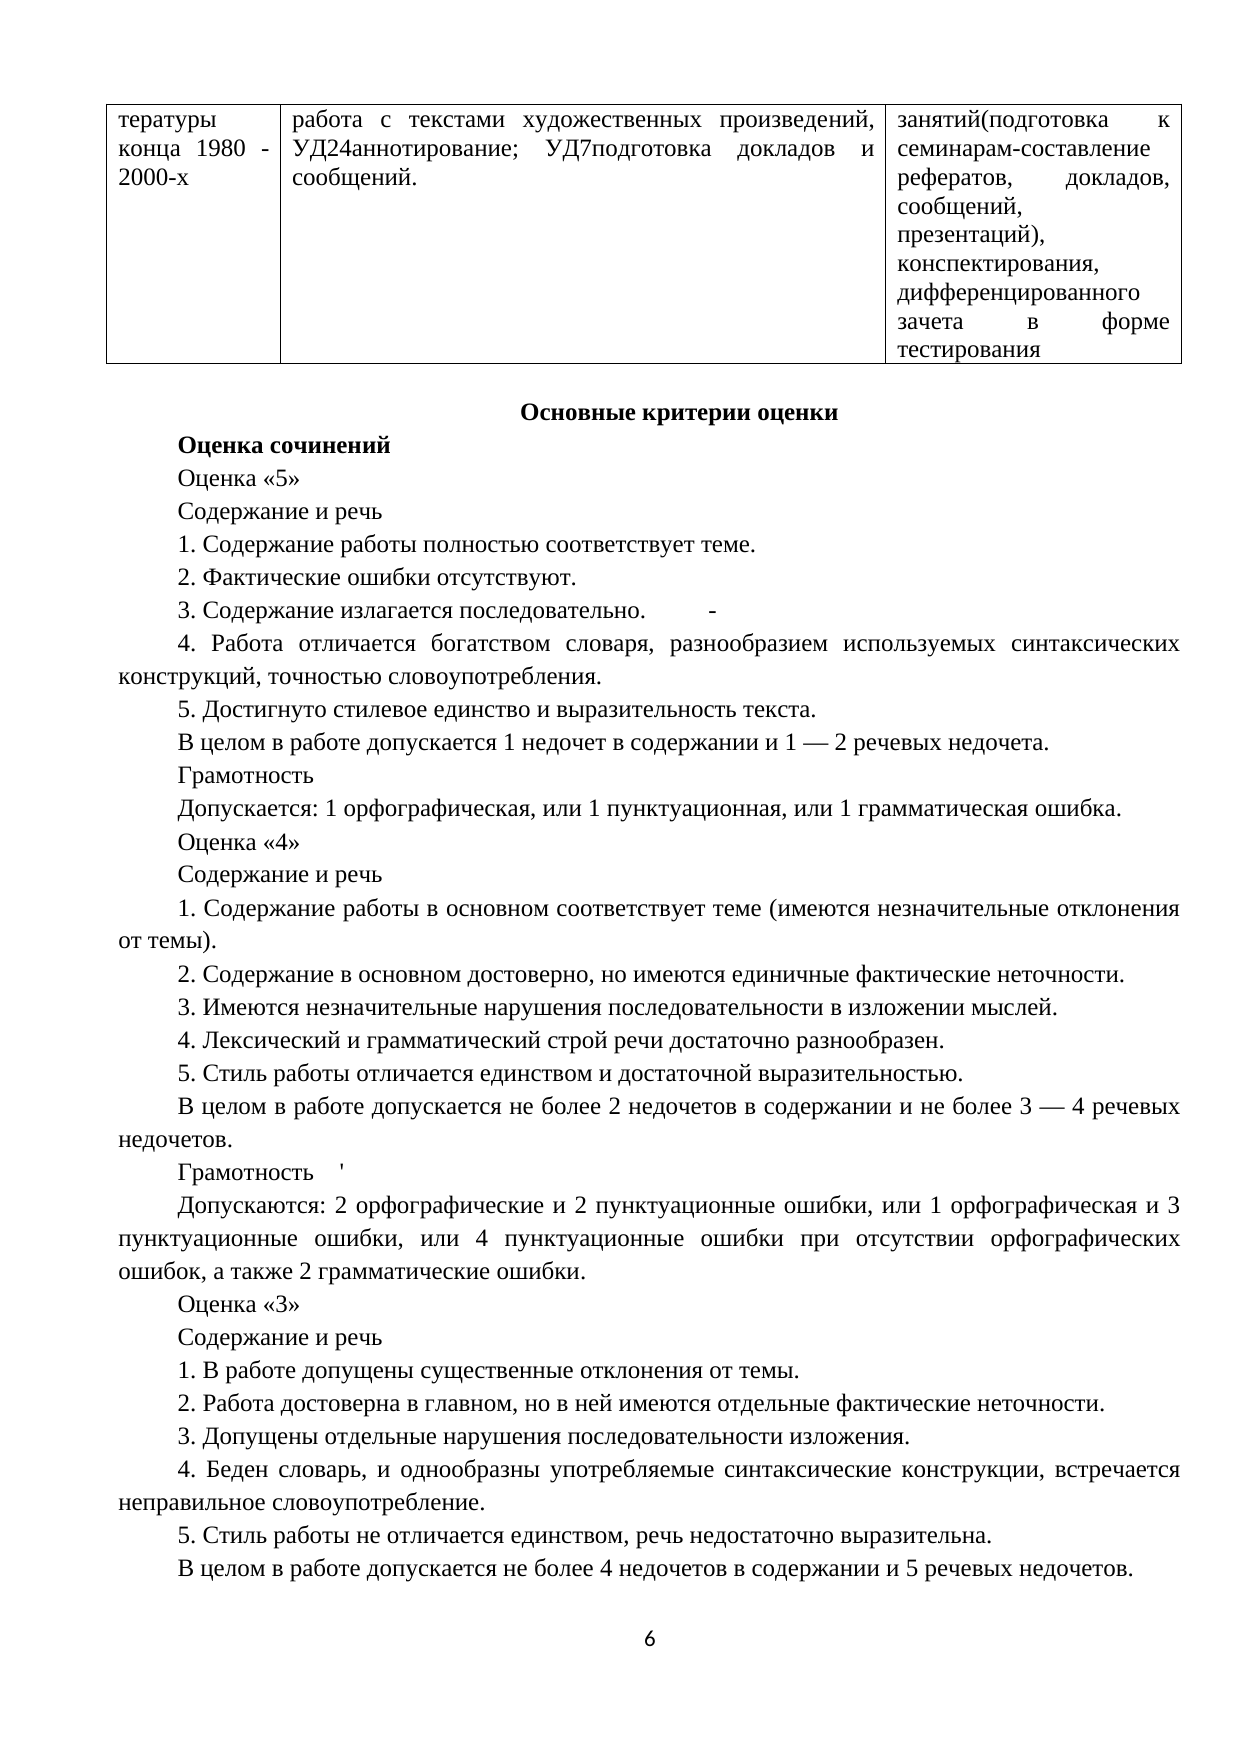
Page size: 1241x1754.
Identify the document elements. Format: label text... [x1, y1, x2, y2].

text Содержание и речь [118, 1322, 1181, 1351]
text Грамотность [118, 761, 1181, 789]
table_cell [107, 105, 280, 363]
text 2. Фактические ошибки отсутствуют. [118, 562, 1181, 591]
text 3. Содержание излагается последовательно. - [118, 595, 1181, 624]
text 4. Беден словарь, и однообразны употребляемые синтаксические конструкции, встречается неправильное словоупотребление. [118, 1454, 1181, 1516]
text Основные критерии оценки [118, 397, 1181, 426]
text Содержание и речь [118, 859, 1181, 888]
text 1. В работе допущены существенные отклонения от темы. [118, 1355, 1181, 1384]
text 5. Стиль работы отличается единством и достаточной выразительностью. [118, 1058, 1181, 1086]
text 3. Имеются незначительные нарушения последовательности в изложении мыслей. [118, 992, 1181, 1020]
text 3. Допущены отдельные нарушения последовательности изложения. [118, 1421, 1181, 1450]
text 4. Работа отличается богатством словаря, разнообразием используемых синтаксических конструкций, точностью словоупотребления. [118, 628, 1181, 690]
text Оценка «5» [118, 463, 1181, 492]
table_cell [886, 105, 1181, 363]
text Грамотность ' [118, 1157, 1181, 1186]
text В целом в работе допускается не более 2 недочетов в содержании и не более 3 — 4 речевых недочетов. [118, 1091, 1181, 1152]
text 2. Работа достоверна в главном, но в ней имеются отдельные фактические неточности. [118, 1388, 1181, 1417]
text Оценка сочинений [118, 430, 1181, 459]
text Оценка «3» [118, 1289, 1181, 1318]
text В целом в работе допускается не более 4 недочетов в содержании и 5 речевых недочетов. [118, 1553, 1181, 1582]
text Содержание и речь [118, 496, 1181, 525]
text В целом в работе допускается 1 недочет в содержании и 1 — 2 речевых недочета. [118, 727, 1181, 756]
text Допускается: 1 орфографическая, или 1 пунктуационная, или 1 грамматическая ошибка. [118, 793, 1181, 822]
text 2. Содержание в основном достоверно, но имеются единичные фактические неточности. [118, 959, 1181, 987]
text 1. Содержание работы полностью соответствует теме. [118, 529, 1181, 558]
text 5. Стиль работы не отличается единством, речь недостаточно выразительна. [118, 1520, 1181, 1549]
text Оценка «4» [118, 827, 1181, 855]
text 5. Достигнуто стилевое единство и выразительность текста. [118, 694, 1181, 723]
text 1. Содержание работы в основном соответствует теме (имеются незначительные отклонения от темы). [118, 893, 1181, 954]
text Допускаются: 2 орфографические и 2 пунктуационные ошибки, или 1 орфографическая и 3 пунктуационные ошибки, или 4 пунктуационные ошибки при отсутствии орфографических ошибок, а также 2 грамматические ошибки. [118, 1190, 1181, 1284]
text 4. Лексический и грамматический строй речи достаточно разнообразен. [118, 1025, 1181, 1053]
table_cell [281, 105, 885, 363]
